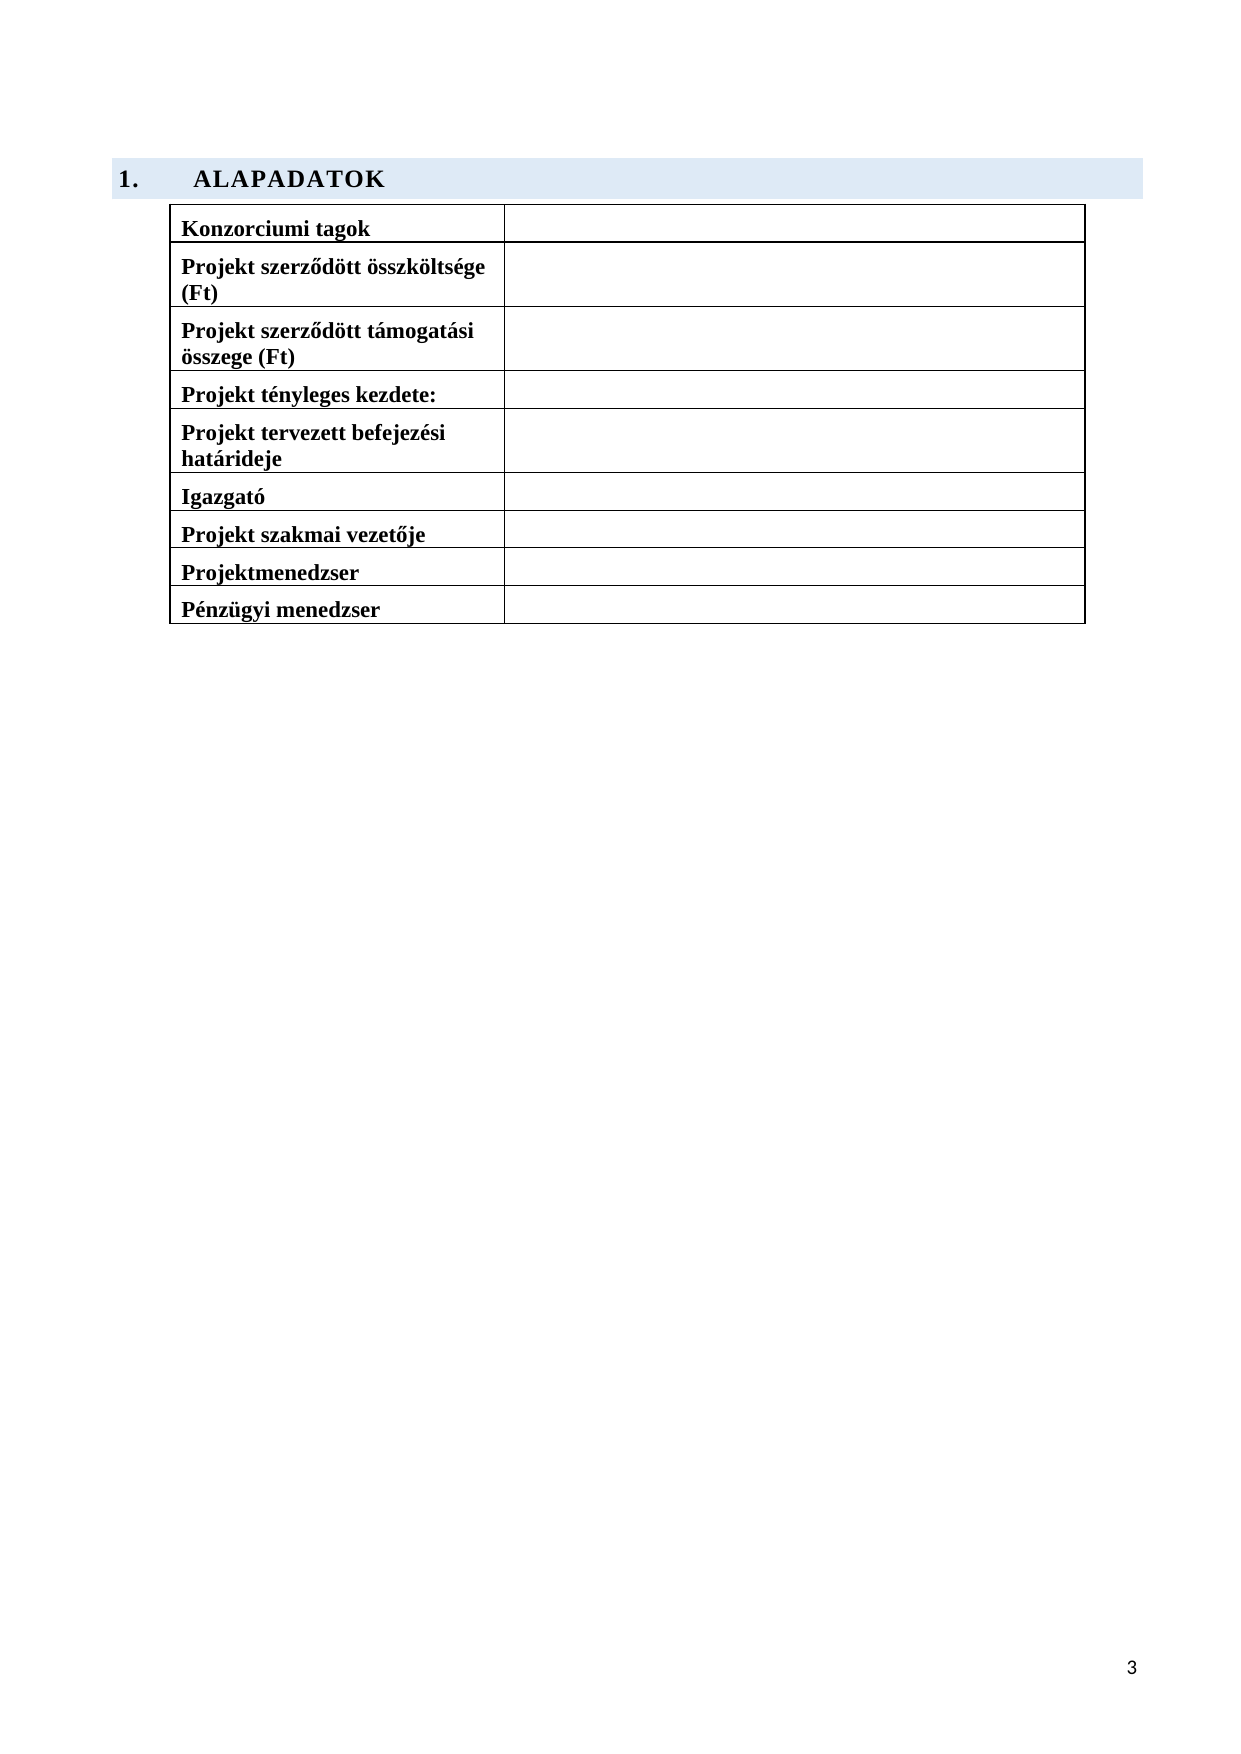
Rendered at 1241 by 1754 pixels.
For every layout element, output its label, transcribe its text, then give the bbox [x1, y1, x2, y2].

table_cell [505, 548, 1084, 585]
table_header Konzorciumi tagok [171, 205, 504, 241]
list Alapadatok [118, 164, 1137, 193]
table_cell [505, 586, 1084, 623]
table_cell Projekt szerződött támogatási összege (Ft) [171, 307, 504, 370]
table_cell Pénzügyi menedzser [171, 586, 504, 623]
table_cell [505, 473, 1084, 509]
table_cell Projekt szerződött összköltsége (Ft) [171, 243, 504, 306]
table_cell Igazgató [171, 473, 504, 509]
table_cell Projekt tervezett befejezési határideje [171, 409, 504, 472]
table_header [505, 205, 1084, 241]
table_cell Projekt tényleges kezdete: [171, 371, 504, 407]
table_cell Projektmenedzser [171, 548, 504, 585]
table_cell [505, 243, 1084, 306]
table_cell [505, 409, 1084, 472]
table_cell [505, 371, 1084, 407]
table_cell [505, 307, 1084, 370]
table_cell [505, 511, 1084, 547]
table_cell Projekt szakmai vezetője [171, 511, 504, 547]
